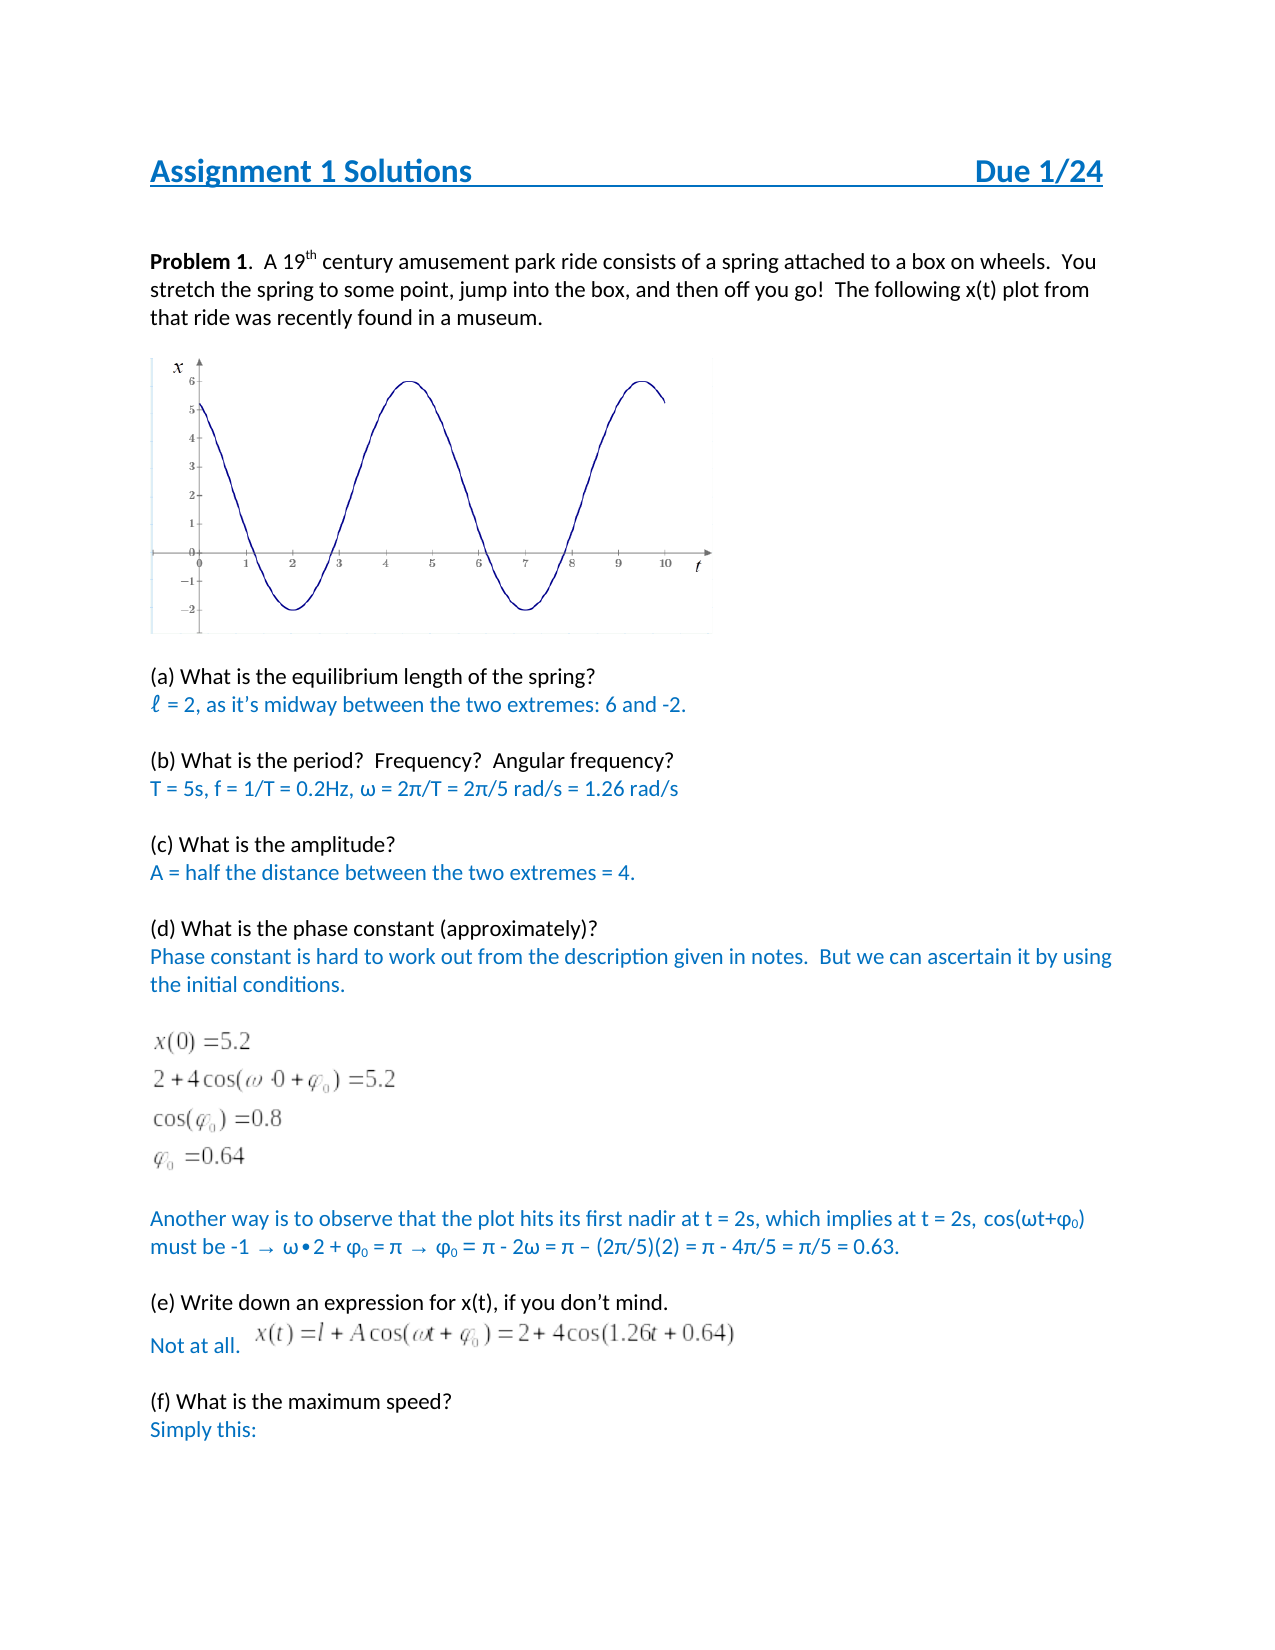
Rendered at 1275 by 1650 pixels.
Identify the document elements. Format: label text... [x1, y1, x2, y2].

text (b) What is the period? Frequency? Angular frequency? [150, 746, 1125, 774]
text Phase constant is hard to work out from the description given in notes. But we can ascertain it by using the initial conditions. [150, 942, 1125, 998]
text Assignment 1 Solutions Due 1/24 [150, 150, 1125, 191]
text (a) What is the equilibrium length of the spring? [150, 662, 1125, 690]
text (f) What is the maximum speed? [150, 1387, 1125, 1416]
text A = half the distance between the two extremes = 4. [150, 858, 1125, 886]
text T = 5s, f = 1/T = 0.2Hz, ω = 2π/T = 2π/5 rad/s = 1.26 rad/s [150, 774, 1125, 802]
text (e) Write down an expression for x(t), if you don’t mind. [150, 1288, 1125, 1316]
text ℓ = 2, as it’s midway between the two extremes: 6 and -2. [150, 690, 1125, 718]
text Another way is to observe that the plot hits its first nadir at t = 2s, which implies at t = 2s, cos(ωt+φ0) must be -1 → ω∙2 + φ0 = π → φ0 = π - 2ω = π – (2π/5)(2) = π - 4π/5 = π/5 = 0.63. [150, 1204, 1125, 1260]
text Problem 1. A 19th century amusement park ride consists of a spring attached to a box on wheels. You stretch the spring to some point, jump into the box, and then off you go! The following x(t) plot from that ride was recently found in a museum. [150, 247, 1125, 331]
picture [150, 358, 713, 634]
text (c) What is the amplitude? [150, 830, 1125, 858]
text (d) What is the phase constant (approximately)? [150, 914, 1125, 942]
text Not at all. [150, 1316, 1125, 1359]
text Simply this: [150, 1416, 1125, 1443]
